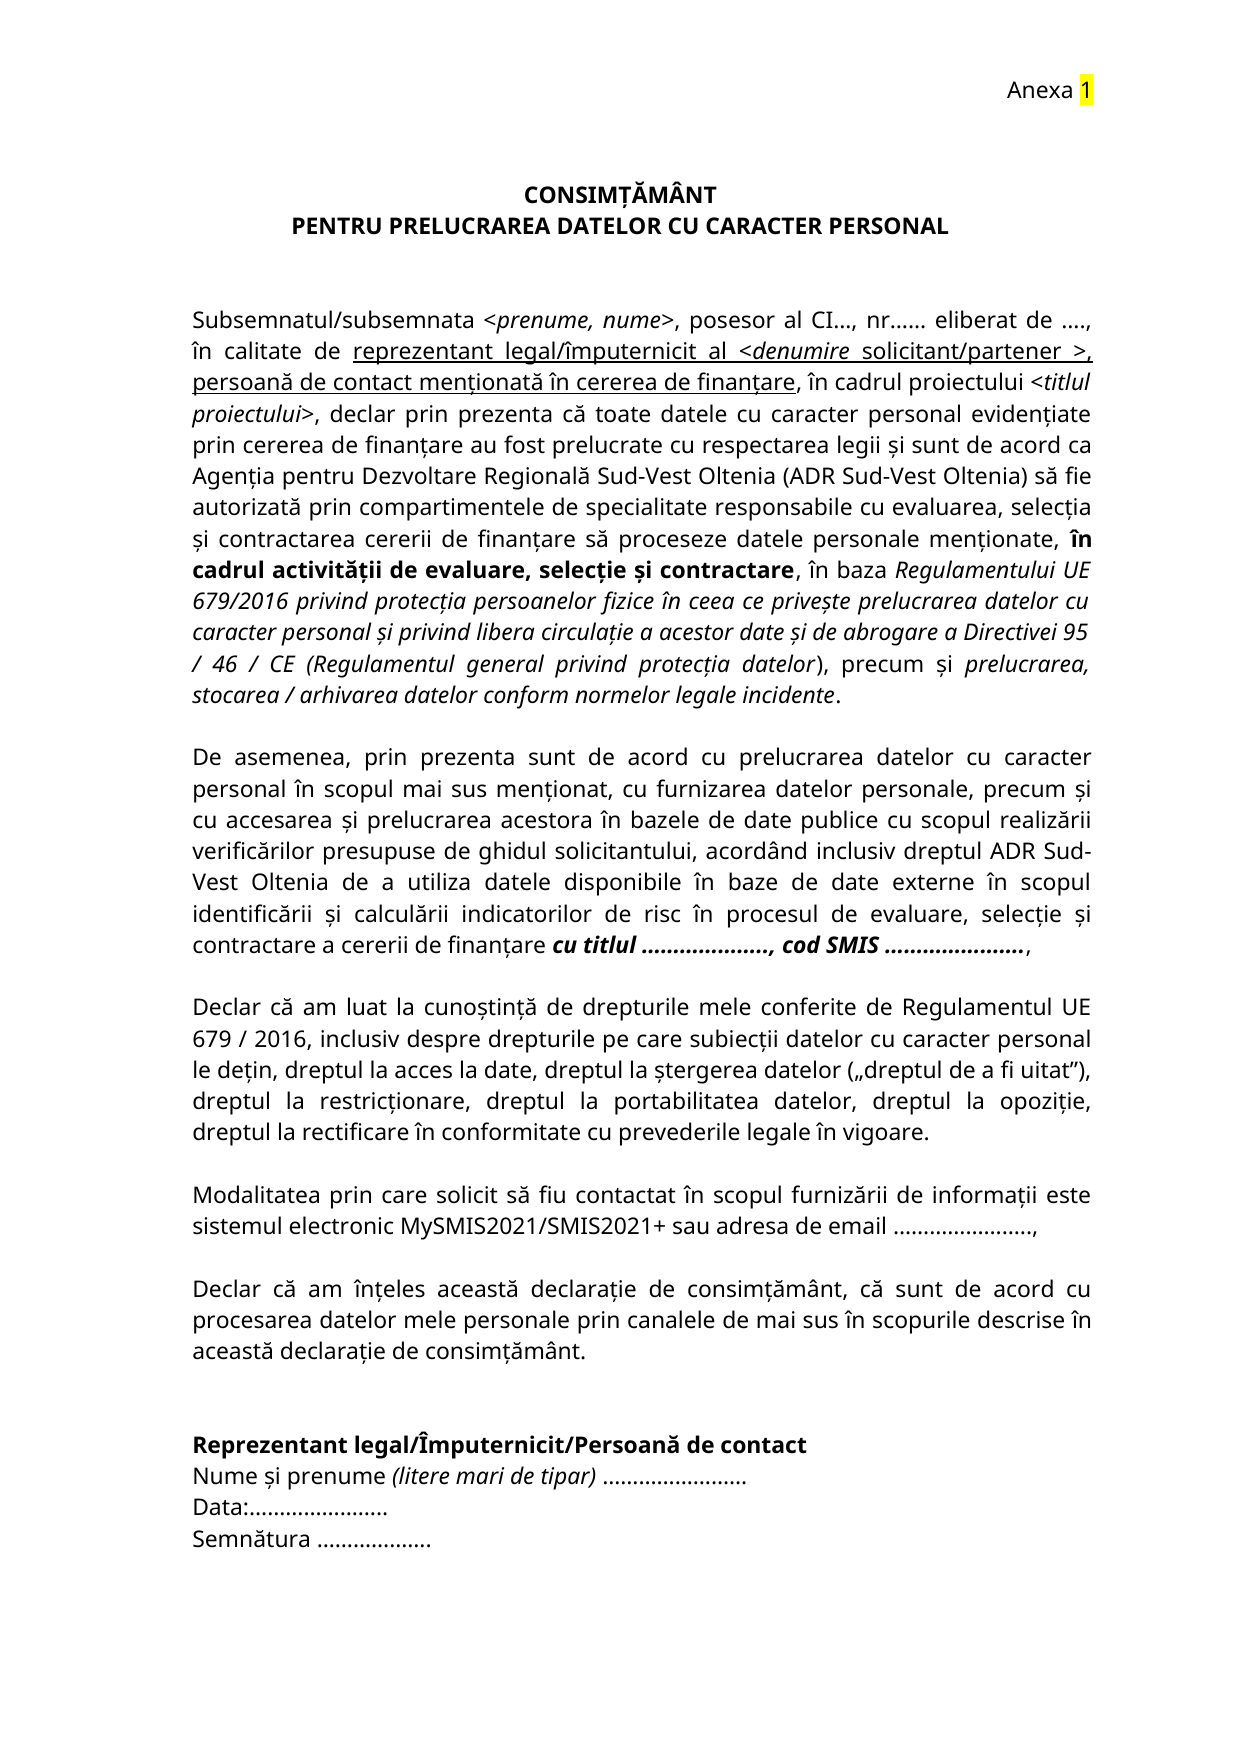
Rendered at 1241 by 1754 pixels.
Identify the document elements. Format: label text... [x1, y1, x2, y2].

text Data:………………….. [192, 1491, 1093, 1523]
text CONSIMȚĂMÂNT [148, 179, 1093, 210]
text Reprezentant legal/Împuternicit/Persoană de contact [192, 1429, 1093, 1460]
text Modalitatea prin care solicit să fiu contactat în scopul furnizării de informații este sistemul electronic MySMIS2021/SMIS2021+ sau adresa de email ………………….., [192, 1179, 1093, 1241]
text PENTRU PRELUCRAREA DATELOR CU CARACTER PERSONAL [148, 210, 1093, 241]
text Declar că am înțeles această declarație de consimțământ, că sunt de acord cu procesarea datelor mele personale prin canalele de mai sus în scopurile descrise în această declarație de consimțământ. [192, 1273, 1093, 1366]
text De asemenea, prin prezenta sunt de acord cu prelucrarea datelor cu caracter personal în scopul mai sus menționat, cu furnizarea datelor personale, precum și cu accesarea și prelucrarea acestora în bazele de date publice cu scopul realizării verificărilor presupuse de ghidul solicitantului, acordând inclusiv dreptul ADR Sud-Vest Oltenia de a utiliza datele disponibile în baze de date externe în scopul identificării și calculării indicatorilor de risc în procesul de evaluare, selecție și contractare a cererii de finanțare cu titlul ……………….., cod SMIS …………………., [192, 741, 1093, 960]
text Subsemnatul/subsemnata <prenume, nume>, posesor al CI…, nr…… eliberat de …., în calitate de reprezentant legal/împuternicit al <denumire solicitant/partener >, persoană de contact menționată în cererea de finanțare, în cadrul proiectului <titlul proiectului>, declar prin prezenta că toate datele cu caracter personal evidențiate prin cererea de finanțare au fost prelucrate cu respectarea legii și sunt de acord ca Agenția pentru Dezvoltare Regională Sud-Vest Oltenia (ADR Sud-Vest Oltenia) să fie autorizată prin compartimentele de specialitate responsabile cu evaluarea, selecția și contractarea cererii de finanțare să proceseze datele personale menționate, în cadrul activității de evaluare, selecție și contractare, în baza Regulamentului UE 679/2016 privind protecția persoanelor fizice în ceea ce privește prelucrarea datelor cu caracter personal și privind libera circulație a acestor date și de abrogare a Directivei 95 / 46 / CE (Regulamentul general privind protecția datelor), precum și prelucrarea, stocarea / arhivarea datelor conform normelor legale incidente. [192, 304, 1093, 710]
text Semnătura ………………. [192, 1523, 1093, 1554]
text Declar că am luat la cunoștință de drepturile mele conferite de Regulamentul UE 679 / 2016, inclusiv despre drepturile pe care subiecții datelor cu caracter personal le dețin, dreptul la acces la date, dreptul la ștergerea datelor („dreptul de a fi uitat”), dreptul la restricționare, dreptul la portabilitatea datelor, dreptul la opoziție, dreptul la rectificare în conformitate cu prevederile legale în vigoare. [192, 991, 1093, 1148]
text Nume și prenume (litere mari de tipar) …………………… [192, 1460, 1093, 1491]
